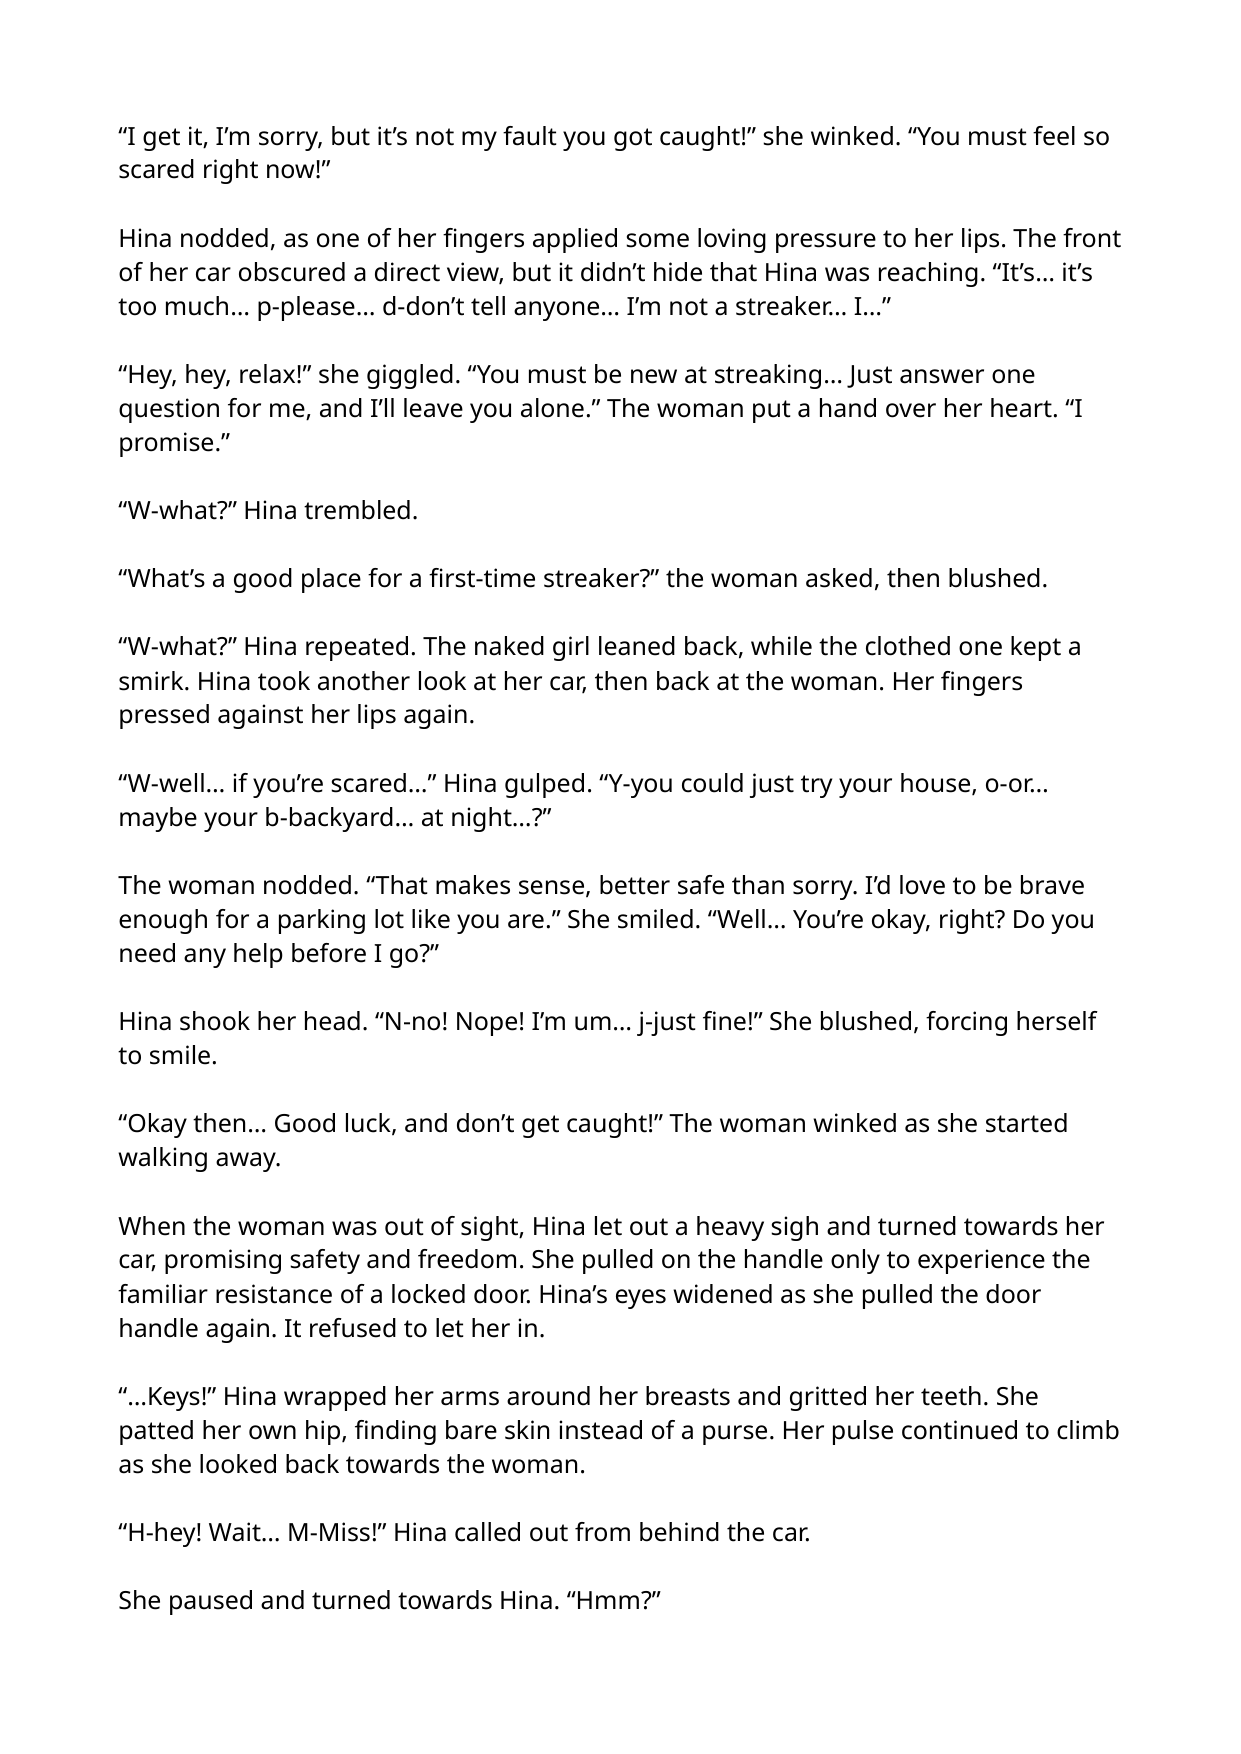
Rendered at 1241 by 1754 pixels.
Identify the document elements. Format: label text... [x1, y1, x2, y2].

text “H-hey! Wait… M-Miss!” Hina called out from behind the car. [118, 1515, 1122, 1549]
text The woman nodded. “That makes sense, better safe than sorry. I’d love to be brave enough for a parking lot like you are.” She smiled. “Well… You’re okay, right? Do you need any help before I go?” [118, 867, 1122, 970]
text Hina shook her head. “N-no! Nope! I’m um… j-just fine!” She blushed, forcing herself to smile. [118, 1004, 1122, 1072]
text “What’s a good place for a first-time streaker?” the woman asked, then blushed. [118, 561, 1122, 595]
text When the woman was out of sight, Hina let out a heavy sigh and turned towards her car, promising safety and freedom. She pulled on the handle only to experience the familiar resistance of a locked door. Hina’s eyes widened as she pulled the door handle again. It refused to let her in. [118, 1208, 1122, 1344]
text “W-what?” Hina repeated. The naked girl leaned back, while the clothed one kept a smirk. Hina took another look at her car, then back at the woman. Her fingers pressed against her lips again. [118, 629, 1122, 731]
text “I get it, I’m sorry, but it’s not my fault you got caught!” she winked. “You must feel so scared right now!” [118, 118, 1122, 186]
text “…Keys!” Hina wrapped her arms around her breasts and gritted her teeth. She patted her own hip, finding bare skin instead of a purse. Her pulse continued to climb as she looked back towards the woman. [118, 1378, 1122, 1481]
text She paused and turned towards Hina. “Hmm?” [118, 1583, 1122, 1617]
text “W-what?” Hina trembled. [118, 493, 1122, 527]
text Hina nodded, as one of her fingers applied some loving pressure to her lips. The front of her car obscured a direct view, but it didn’t hide that Hina was reaching. “It’s… it’s too much… p-please… d-don’t tell anyone… I’m not a streaker… I…” [118, 220, 1122, 322]
text “Hey, hey, relax!” she giggled. “You must be new at streaking… Just answer one question for me, and I’ll leave you alone.” The woman put a hand over her heart. “I promise.” [118, 357, 1122, 459]
text “Okay then… Good luck, and don’t get caught!” The woman winked as she started walking away. [118, 1106, 1122, 1174]
text “W-well… if you’re scared…” Hina gulped. “Y-you could just try your house, o-or… maybe your b-backyard… at night…?” [118, 765, 1122, 833]
